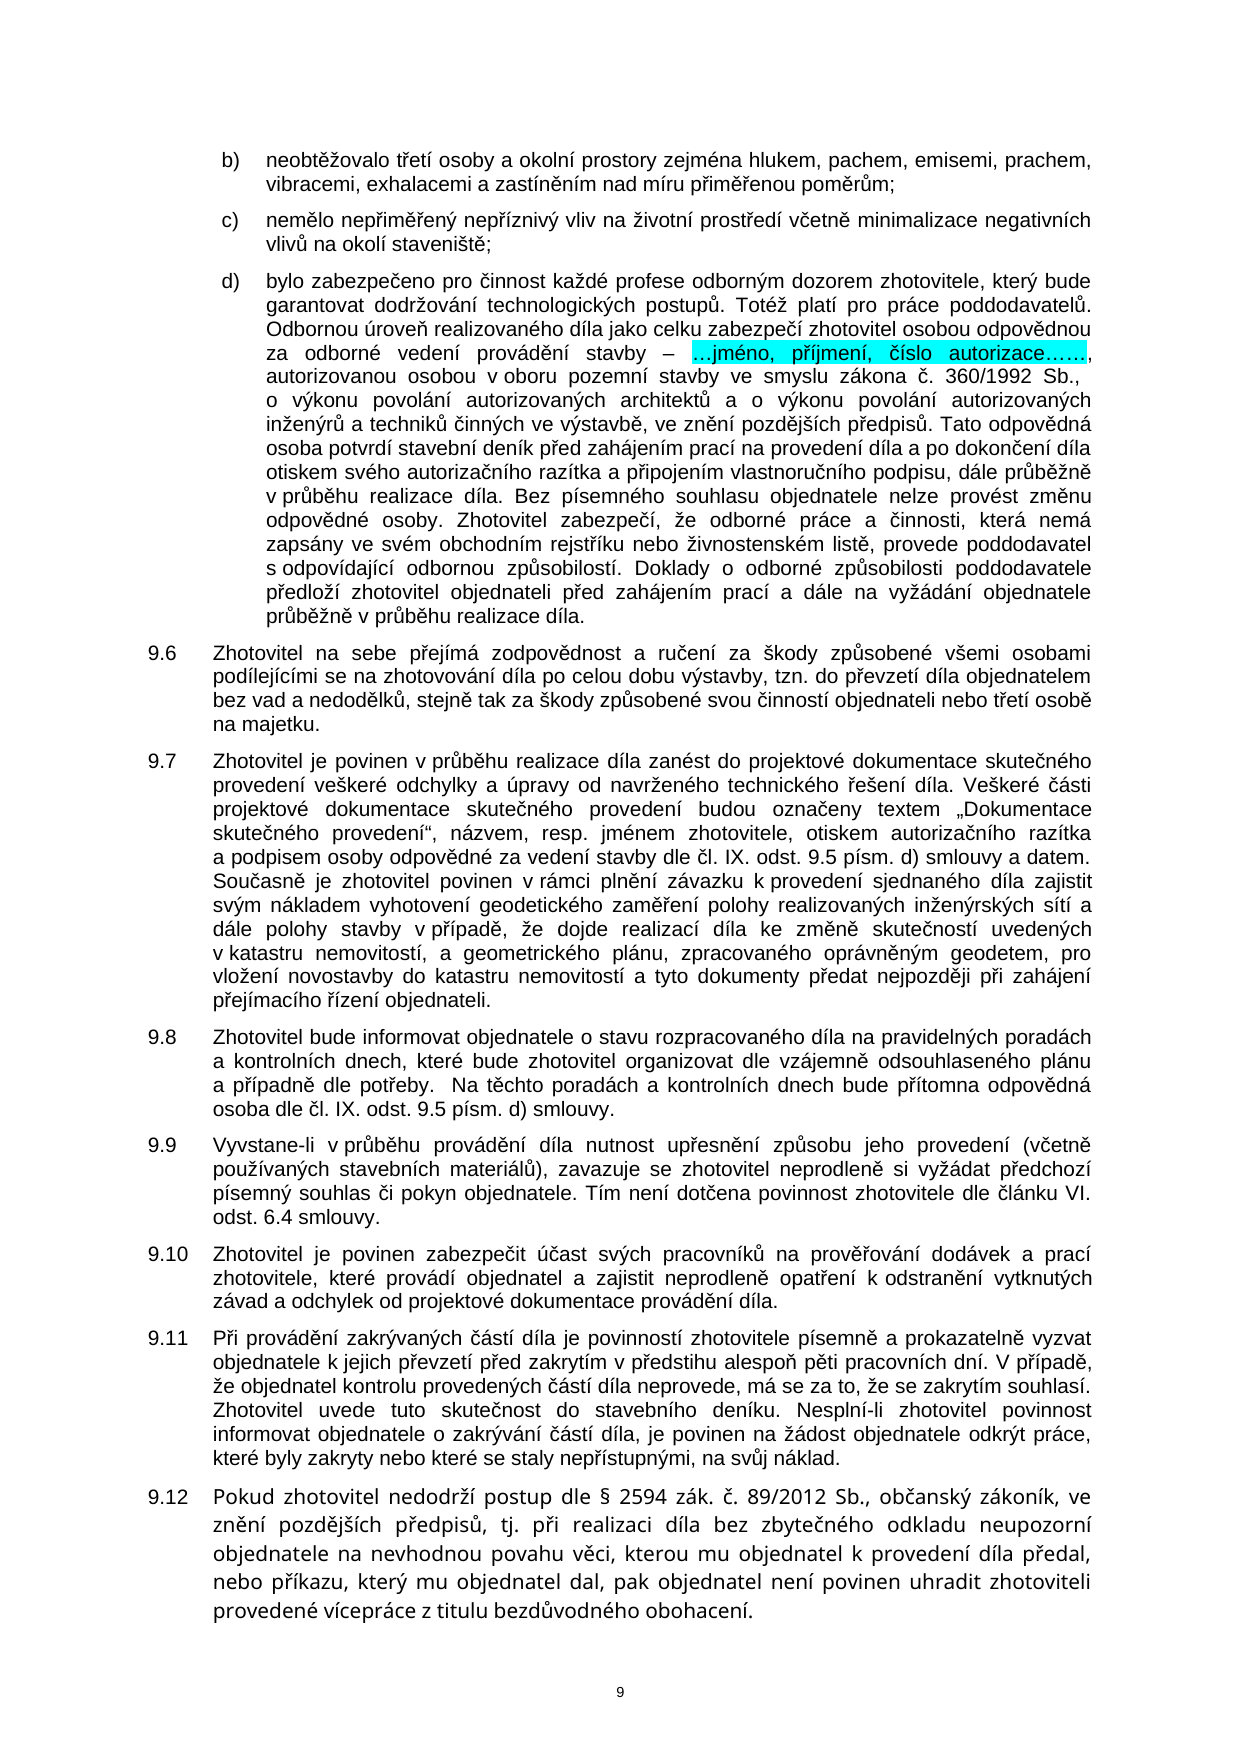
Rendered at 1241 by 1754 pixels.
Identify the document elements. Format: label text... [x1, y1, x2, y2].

list nemělo nepřiměřený nepříznivý vliv na životní prostředí včetně minimalizace negativních vlivů na okolí staveniště; [221, 208, 1093, 256]
list Zhotovitel je povinen zabezpečit účast svých pracovníků na prověřování dodávek a prací zhotovitele, které provádí objednatel a zajistit neprodleně opatření k odstranění vytknutých závad a odchylek od projektové dokumentace provádění díla. [148, 1241, 1093, 1313]
list Vyvstane-li v průběhu provádění díla nutnost upřesnění způsobu jeho provedení (včetně používaných stavebních materiálů), zavazuje se zhotovitel neprodleně si vyžádat předchozí písemný souhlas či pokyn objednatele. Tím není dotčena povinnost zhotovitele dle článku VI. odst. 6.4 smlouvy. [148, 1133, 1093, 1229]
list Při provádění zakrývaných částí díla je povinností zhotovitele písemně a prokazatelně vyzvat objednatele k jejich převzetí před zakrytím v předstihu alespoň pěti pracovních dní. V případě, že objednatel kontrolu provedených částí díla neprovede, má se za to, že se zakrytím souhlasí. Zhotovitel uvede tuto skutečnost do stavebního deníku. Nesplní-li zhotovitel povinnost informovat objednatele o zakrývání částí díla, je povinen na žádost objednatele odkrýt práce, které byly zakryty nebo které se staly nepřístupnými, na svůj náklad. [148, 1326, 1093, 1469]
list Zhotovitel je povinen v průběhu realizace díla zanést do projektové dokumentace skutečného provedení veškeré odchylky a úpravy od navrženého technického řešení díla. Veškeré části projektové dokumentace skutečného provedení budou označeny textem „Dokumentace skutečného provedení“, názvem, resp. jménem zhotovitele, otiskem autorizačního razítka a podpisem osoby odpovědné za vedení stavby dle čl. IX. odst. 9.5 písm. d) smlouvy a datem. Současně je zhotovitel povinen v rámci plnění závazku k provedení sjednaného díla zajistit svým nákladem vyhotovení geodetického zaměření polohy realizovaných inženýrských sítí a dále polohy stavby v případě, že dojde realizací díla ke změně skutečností uvedených v katastru nemovitostí, a geometrického plánu, zpracovaného oprávněným geodetem, pro vložení novostavby do katastru nemovitostí a tyto dokumenty předat nejpozději při zahájení přejímacího řízení objednateli. [148, 749, 1093, 1012]
list neobtěžovalo třetí osoby a okolní prostory zejména hlukem, pachem, emisemi, prachem, vibracemi, exhalacemi a zastíněním nad míru přiměřenou poměrům; [221, 148, 1093, 196]
list Zhotovitel na sebe přejímá zodpovědnost a ručení za škody způsobené všemi osobami podílejícími se na zhotovování díla po celou dobu výstavby, tzn. do převzetí díla objednatelem bez vad a nedodělků, stejně tak za škody způsobené svou činností objednateli nebo třetí osobě na majetku. [148, 640, 1093, 736]
list bylo zabezpečeno pro činnost každé profese odborným dozorem zhotovitele, který bude garantovat dodržování technologických postupů. Totéž platí pro práce poddodavatelů. Odbornou úroveň realizovaného díla jako celku zabezpečí zhotovitel osobou odpovědnou za odborné vedení provádění stavby – …jméno, příjmení, číslo autorizace……, autorizovanou osobou v oboru pozemní stavby ve smyslu zákona č. 360/1992 Sb., o výkonu povolání autorizovaných architektů a o výkonu povolání autorizovaných inženýrů a techniků činných ve výstavbě, ve znění pozdějších předpisů. Tato odpovědná osoba potvrdí stavební deník před zahájením prací na provedení díla a po dokončení díla otiskem svého autorizačního razítka a připojením vlastnoručního podpisu, dále průběžně v průběhu realizace díla. Bez písemného souhlasu objednatele nelze provést změnu odpovědné osoby. Zhotovitel zabezpečí, že odborné práce a činnosti, která nemá zapsány ve svém obchodním rejstříku nebo živnostenském listě, provede poddodavatel s odpovídající odbornou způsobilostí. Doklady o odborné způsobilosti poddodavatele předloží zhotovitel objednateli před zahájením prací a dále na vyžádání objednatele průběžně v průběhu realizace díla. [221, 268, 1093, 628]
list Zhotovitel bude informovat objednatele o stavu rozpracovaného díla na pravidelných poradách a kontrolních dnech, které bude zhotovitel organizovat dle vzájemně odsouhlaseného plánu a případně dle potřeby. Na těchto poradách a kontrolních dnech bude přítomna odpovědná osoba dle čl. IX. odst. 9.5 písm. d) smlouvy. [148, 1025, 1093, 1121]
list Pokud zhotovitel nedodrží postup dle § 2594 zák. č. 89/2012 Sb., občanský zákoník, ve znění pozdějších předpisů, tj. při realizaci díla bez zbytečného odkladu neupozorní objednatele na nevhodnou povahu věci, kterou mu objednatel k provedení díla předal, nebo příkazu, který mu objednatel dal, pak objednatel není povinen uhradit zhotoviteli provedené vícepráce z titulu bezdůvodného obohacení. [148, 1482, 1093, 1624]
